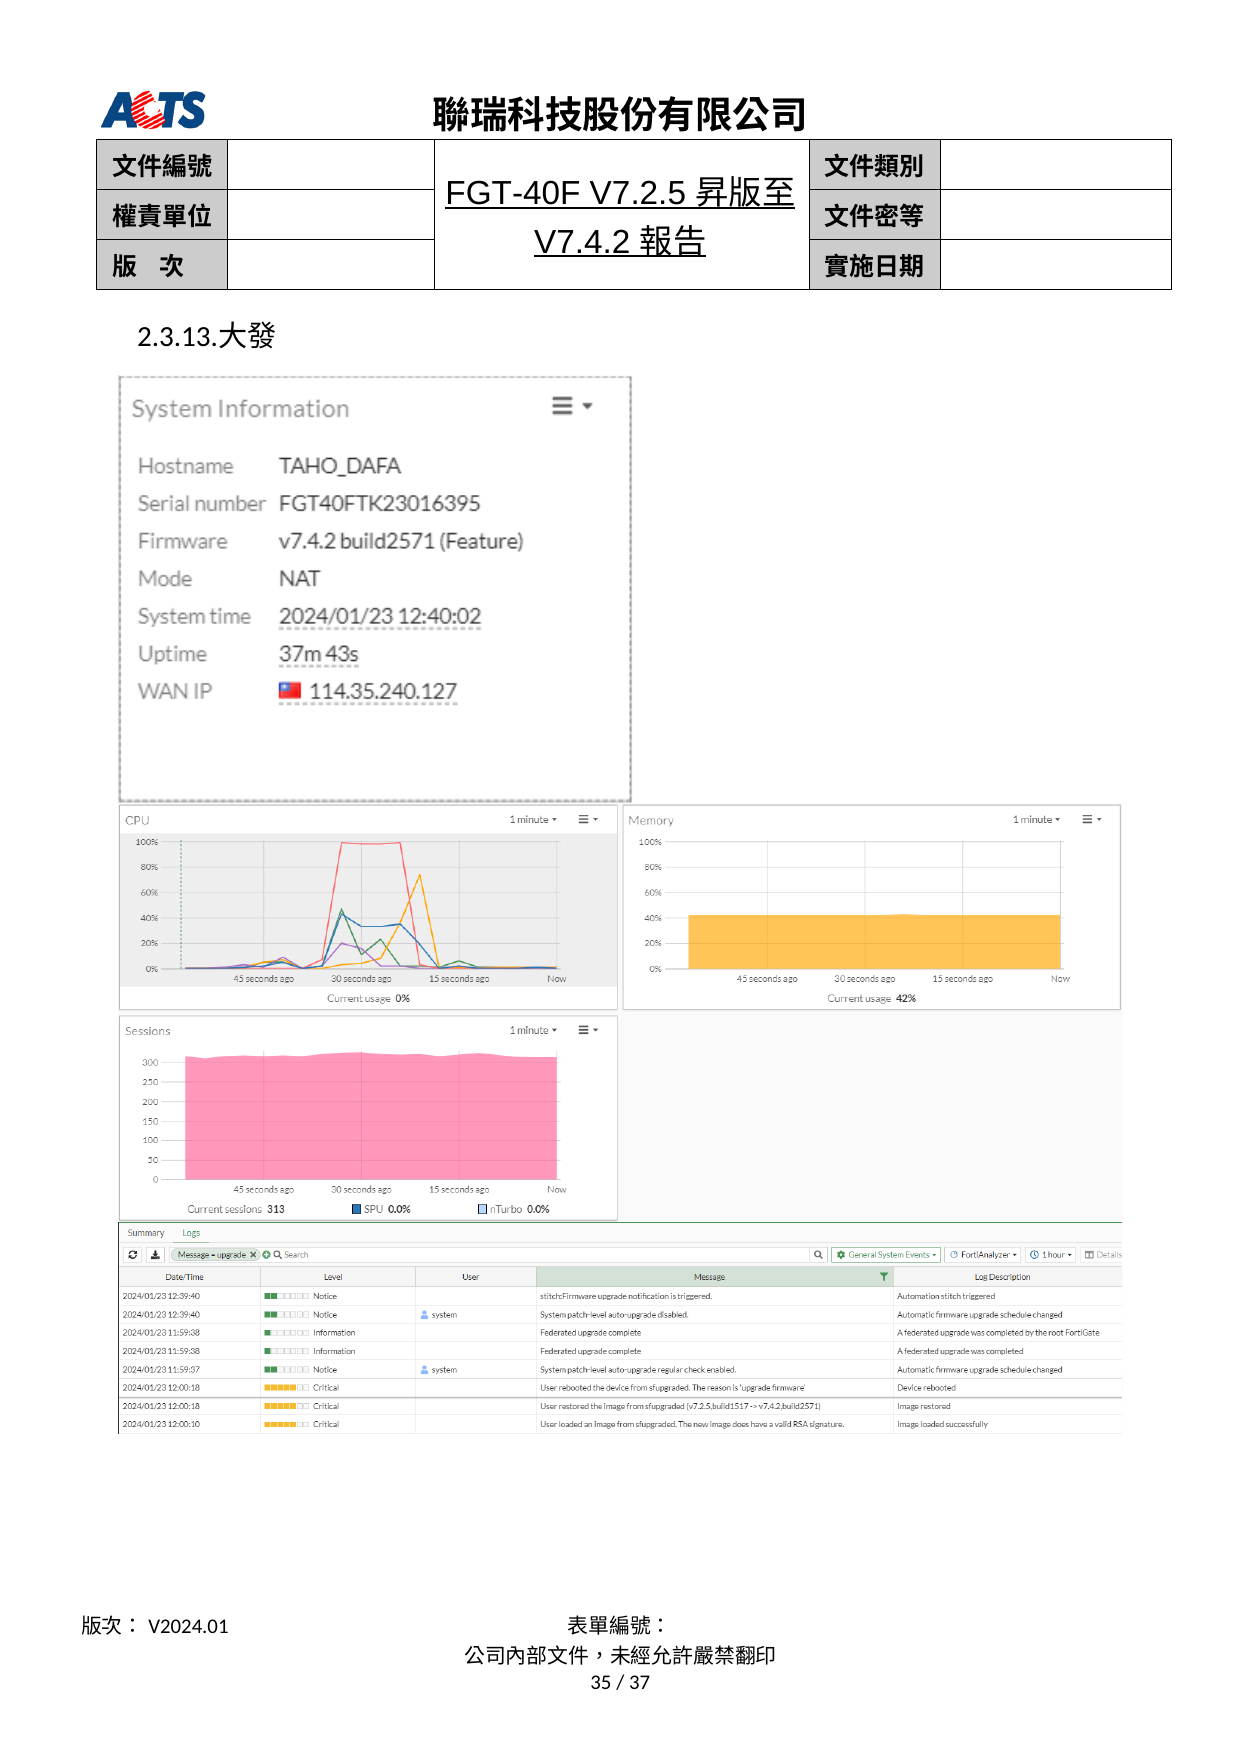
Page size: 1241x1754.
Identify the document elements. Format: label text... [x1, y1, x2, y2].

picture [101, 89, 206, 131]
picture [118, 375, 1123, 1434]
subtitle 大發 [137, 315, 1122, 355]
